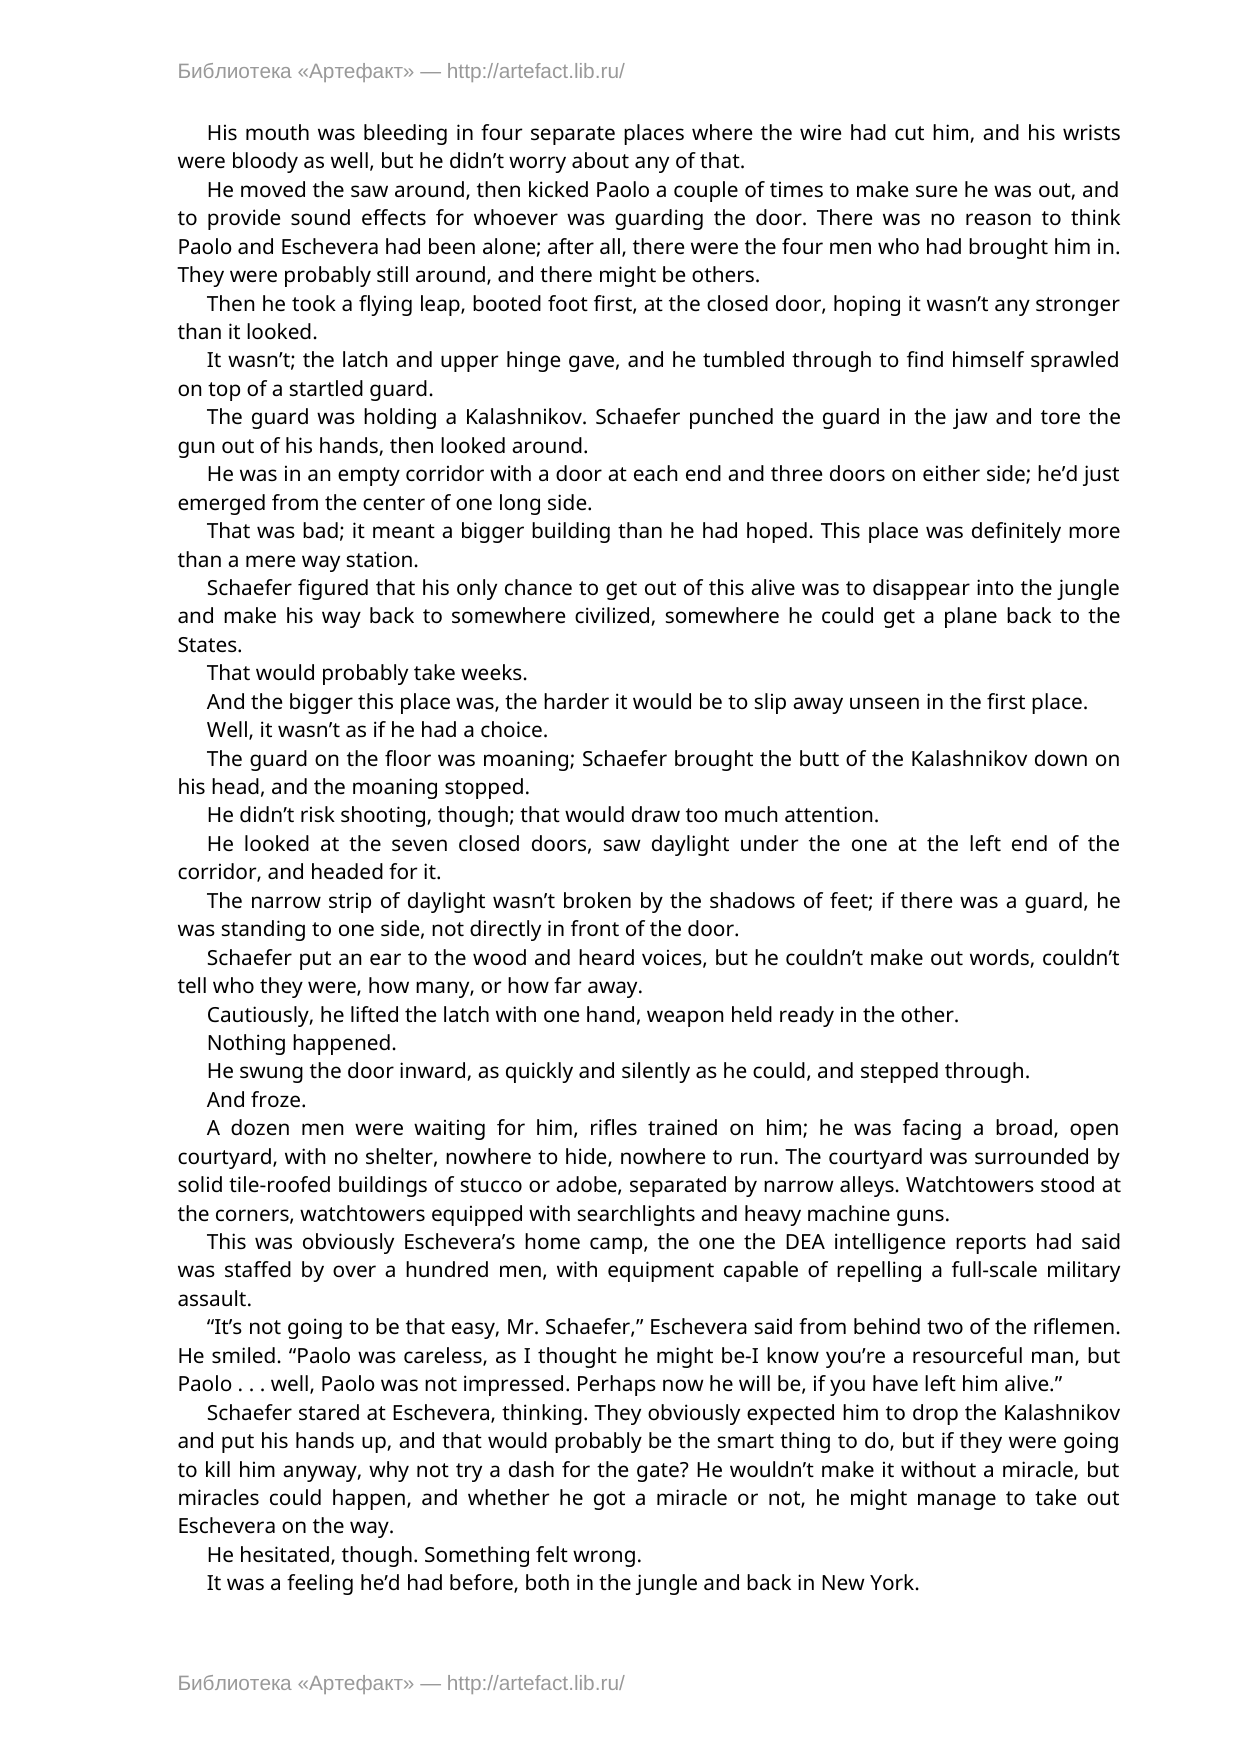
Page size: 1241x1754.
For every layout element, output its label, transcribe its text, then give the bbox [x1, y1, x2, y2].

text The guard on the floor was moaning; Schaefer brought the butt of the Kalashnikov down on his head, and the moaning stopped. [177, 744, 1122, 801]
text He didn’t risk shooting, though; that would draw too much attention. [177, 801, 1122, 829]
text Schaefer put an ear to the wood and heard voices, but he couldn’t make out words, couldn’t tell who they were, how many, or how far away. [177, 943, 1122, 1000]
text And the bigger this place was, the harder it would be to slip away unseen in the first place. [177, 687, 1122, 715]
text Well, it wasn’t as if he had a choice. [177, 715, 1122, 744]
text It wasn’t; the latch and upper hinge gave, and he tumbled through to find himself sprawled on top of a startled guard. [177, 346, 1122, 402]
text The narrow strip of daylight wasn’t broken by the shadows of feet; if there was a guard, he was standing to one side, not directly in front of the door. [177, 886, 1122, 943]
text He swung the door inward, as quickly and silently as he could, and stepped through. [177, 1057, 1122, 1085]
text It was a feeling he’d had before, both in the jungle and back in New York. [177, 1568, 1122, 1597]
text His mouth was bleeding in four separate places where the wire had cut him, and his wrists were bloody as well, but he didn’t worry about any of that. [177, 118, 1122, 175]
text He hesitated, though. Something felt wrong. [177, 1540, 1122, 1568]
text He was in an empty corridor with a door at each end and three doors on either side; he’d just emerged from the center of one long side. [177, 459, 1122, 516]
text This was obviously Eschevera’s home camp, the one the DEA intelligence reports had said was staffed by over a hundred men, with equipment capable of repelling a full-scale military assault. [177, 1227, 1122, 1312]
text Schaefer figured that his only chance to get out of this alive was to disappear into the jungle and make his way back to somewhere civilized, somewhere he could get a plane back to the States. [177, 573, 1122, 658]
text He looked at the seven closed doors, saw daylight under the one at the left end of the corridor, and headed for it. [177, 829, 1122, 886]
text A dozen men were waiting for him, rifles trained on him; he was facing a broad, open courtyard, with no shelter, nowhere to hide, nowhere to run. The courtyard was surrounded by solid tile-roofed buildings of stucco or adobe, separated by narrow alleys. Watchtowers stood at the corners, watchtowers equipped with searchlights and heavy machine guns. [177, 1113, 1122, 1227]
text Cautiously, he lifted the latch with one hand, weapon held ready in the other. [177, 1000, 1122, 1028]
text The guard was holding a Kalashnikov. Schaefer punched the guard in the jaw and tore the gun out of his hands, then looked around. [177, 402, 1122, 459]
text Nothing happened. [177, 1028, 1122, 1057]
text That would probably take weeks. [177, 658, 1122, 687]
text He moved the saw around, then kicked Paolo a couple of times to make sure he was out, and to provide sound effects for whoever was guarding the door. There was no reason to think Paolo and Eschevera had been alone; after all, there were the four men who had brought him in. They were probably still around, and there might be others. [177, 175, 1122, 289]
text “It’s not going to be that easy, Mr. Schaefer,” Eschevera said from behind two of the riflemen. He smiled. “Paolo was careless, as I thought he might be-I know you’re a resourceful man, but Paolo . . . well, Paolo was not impressed. Perhaps now he will be, if you have left him alive.” [177, 1312, 1122, 1398]
text Then he took a flying leap, booted foot first, at the closed door, hoping it wasn’t any stronger than it looked. [177, 289, 1122, 346]
text That was bad; it meant a bigger building than he had hoped. This place was definitely more than a mere way station. [177, 516, 1122, 573]
text Schaefer stared at Eschevera, thinking. They obviously expected him to drop the Kalashnikov and put his hands up, and that would probably be the smart thing to do, but if they were going to kill him anyway, why not try a dash for the gate? He wouldn’t make it without a miracle, but miracles could happen, and whether he got a miracle or not, he might manage to take out Eschevera on the way. [177, 1398, 1122, 1540]
text And froze. [177, 1085, 1122, 1113]
